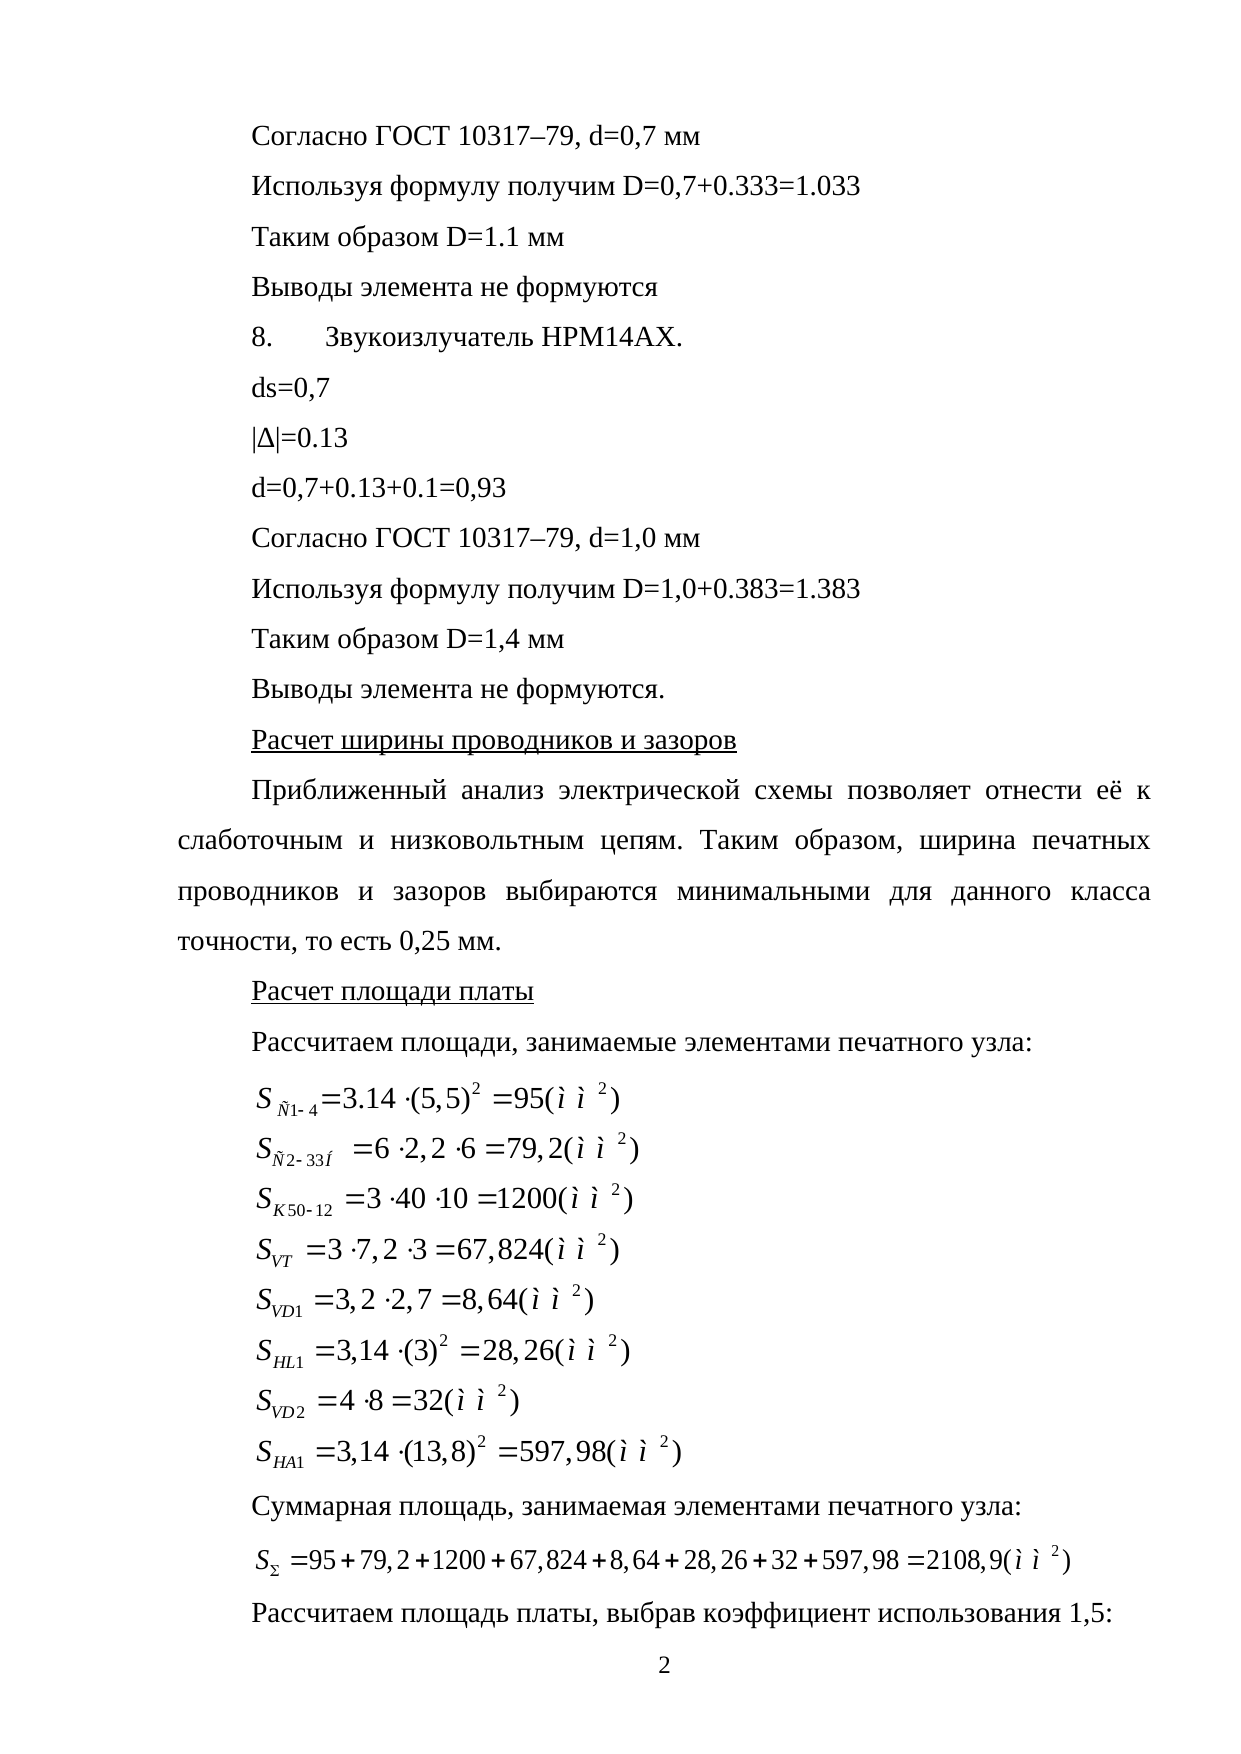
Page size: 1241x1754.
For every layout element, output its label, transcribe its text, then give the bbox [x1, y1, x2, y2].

text Рассчитаем площадь платы, выбрав коэффициент использования 1,5: [177, 1595, 1152, 1629]
text Суммарная площадь, занимаемая элементами печатного узла: [177, 1488, 1152, 1521]
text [177, 168, 1152, 202]
text Выводы элемента не формуются. [177, 672, 1152, 705]
text d=0,7+0.13+0.1=0,93 [177, 470, 1152, 504]
text Таким образом D=1.1 мм [177, 219, 1152, 252]
text Расчет площади платы [177, 973, 1152, 1007]
text Расчет ширины проводников и зазоров [177, 722, 1152, 755]
text Выводы элемента не формуются [177, 269, 1152, 303]
text Таким образом D=1,4 мм [177, 621, 1152, 655]
text |∆|=0.13 [177, 420, 1152, 453]
text Приближенный анализ электрической схемы позволяет отнести её к слаботочным и низковольтным цепям. Таким образом, ширина печатных проводников и зазоров выбираются минимальными для данного класса точности, то есть 0,25 мм. [177, 772, 1152, 957]
text ds=0,7 [177, 370, 1152, 403]
text Рассчитаем площади, занимаемые элементами печатного узла: [177, 1024, 1152, 1057]
text Используя формулу получим D=1,0+0.383=1.383 [177, 571, 1152, 604]
text Согласно ГОСТ 10317–79, d=0,7 мм [177, 118, 1152, 152]
list Звукоизлучатель HPM14AX. [177, 319, 1152, 353]
text Согласно ГОСТ 10317–79, d=1,0 мм [177, 521, 1152, 554]
